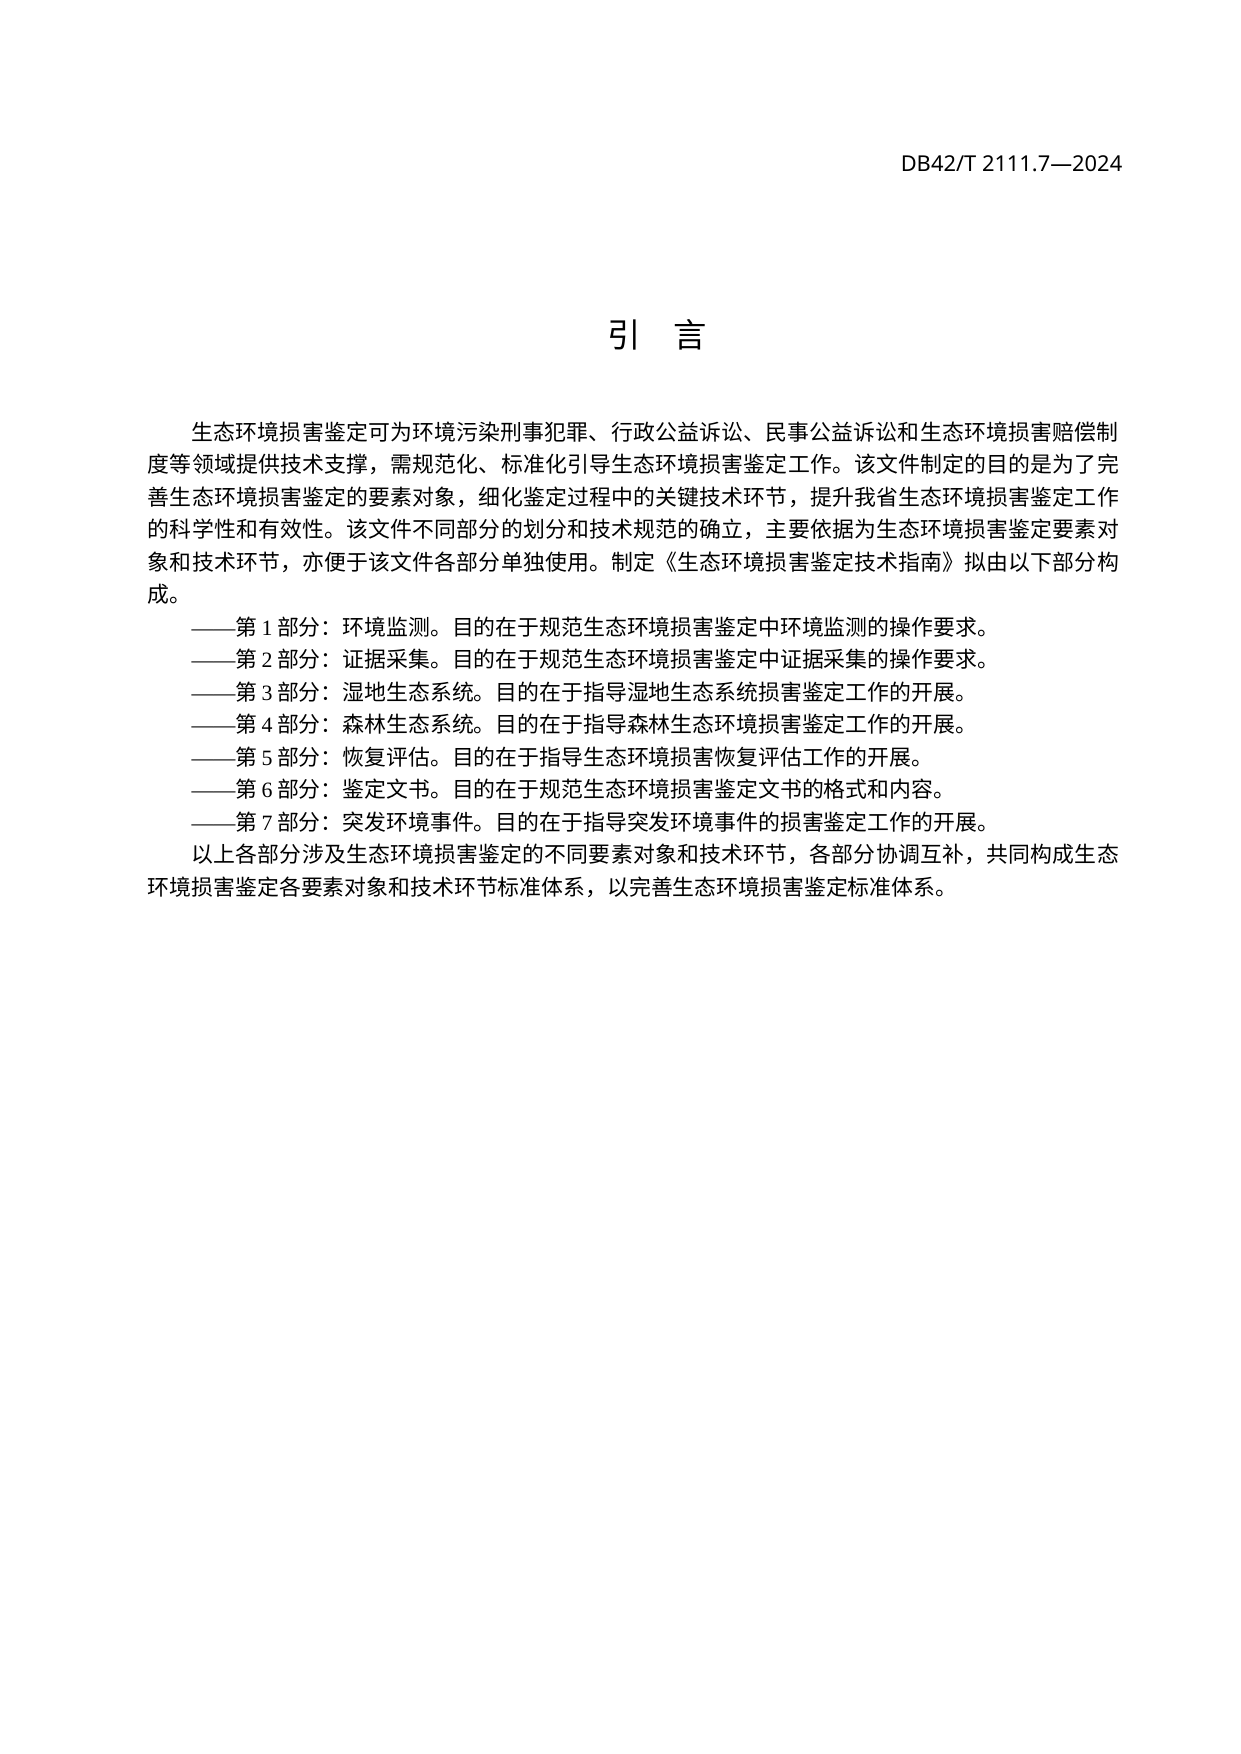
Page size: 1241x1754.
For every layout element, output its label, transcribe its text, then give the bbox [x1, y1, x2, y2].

text ——第2部分：证据采集。目的在于规范生态环境损害鉴定中证据采集的操作要求。 [148, 642, 1122, 674]
text ——第6部分：鉴定文书。目的在于规范生态环境损害鉴定文书的格式和内容。 [148, 772, 1122, 804]
text 引言 [148, 301, 1122, 366]
text ——第3部分：湿地生态系统。目的在于指导湿地生态系统损害鉴定工作的开展。 [148, 674, 1122, 707]
text 生态环境损害鉴定可为环境污染刑事犯罪、行政公益诉讼、民事公益诉讼和生态环境损害赔偿制度等领域提供技术支撑，需规范化、标准化引导生态环境损害鉴定工作。该文件制定的目的是为了完善生态环境损害鉴定的要素对象，细化鉴定过程中的关键技术环节，提升我省生态环境损害鉴定工作的科学性和有效性。该文件不同部分的划分和技术规范的确立，主要依据为生态环境损害鉴定要素对象和技术环节，亦便于该文件各部分单独使用。制定《生态环境损害鉴定技术指南》拟由以下部分构成。 [148, 414, 1122, 609]
text ——第5部分：恢复评估。目的在于指导生态环境损害恢复评估工作的开展。 [148, 739, 1122, 772]
text ——第4部分：森林生态系统。目的在于指导森林生态环境损害鉴定工作的开展。 [148, 707, 1122, 739]
text 以上各部分涉及生态环境损害鉴定的不同要素对象和技术环节，各部分协调互补，共同构成生态环境损害鉴定各要素对象和技术环节标准体系，以完善生态环境损害鉴定标准体系。 [148, 837, 1122, 902]
text ——第1部分：环境监测。目的在于规范生态环境损害鉴定中环境监测的操作要求。 [148, 609, 1122, 642]
text ——第7部分：突发环境事件。目的在于指导突发环境事件的损害鉴定工作的开展。 [148, 804, 1122, 837]
